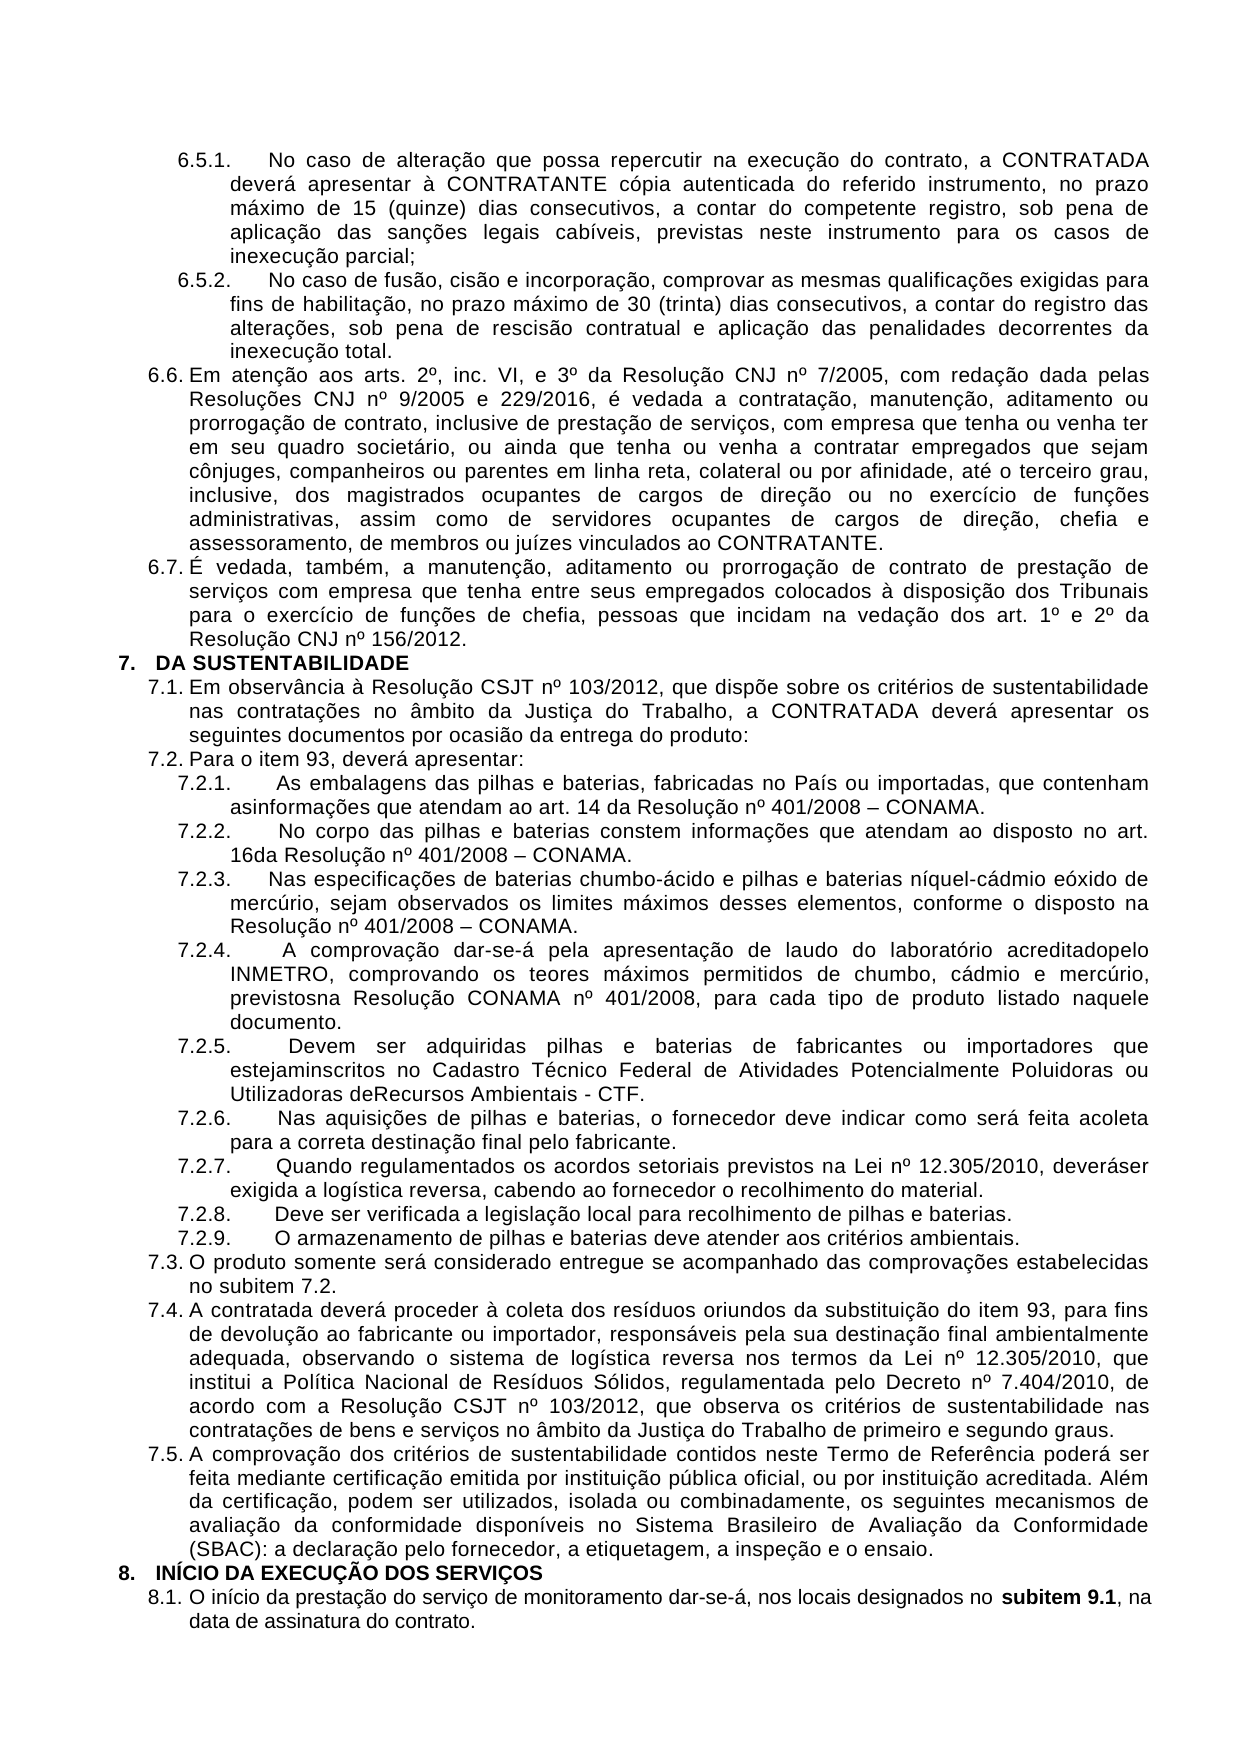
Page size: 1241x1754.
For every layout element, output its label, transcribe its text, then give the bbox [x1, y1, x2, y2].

list No caso de alteração que possa repercutir na execução do contrato, a CONTRATADA deverá apresentar à CONTRATANTE cópia autenticada do referido instrumento, no prazo máximo de 15 (quinze) dias consecutivos, a contar do competente registro, sob pena de aplicação das sanções legais cabíveis, previstas neste instrumento para os casos de inexecução parcial; [177, 148, 1151, 267]
list O início da prestação do serviço de monitoramento dar-se-á, nos locais designados no subitem 9.1, na data de assinatura do contrato. [148, 1585, 1152, 1633]
list Deve ser verificada a legislação local para recolhimento de pilhas e baterias. [177, 1202, 1151, 1226]
list O armazenamento de pilhas e baterias deve atender aos critérios ambientais. [177, 1226, 1151, 1250]
list Devem ser adquiridas pilhas e baterias de fabricantes ou importadores que estejaminscritos no Cadastro Técnico Federal de Atividades Potencialmente Poluidoras ou Utilizadoras deRecursos Ambientais - CTF. [177, 1034, 1151, 1106]
list Nas aquisições de pilhas e baterias, o fornecedor deve indicar como será feita acoleta para a correta destinação final pelo fabricante. [177, 1106, 1151, 1154]
list Quando regulamentados os acordos setoriais previstos na Lei nº 12.305/2010, deveráser exigida a logística reversa, cabendo ao fornecedor o recolhimento do material. [177, 1154, 1151, 1202]
list A contratada deverá proceder à coleta dos resíduos oriundos da substituição do item 93, para fins de devolução ao fabricante ou importador, responsáveis pela sua destinação final ambientalmente adequada, observando o sistema de logística reversa nos termos da Lei nº 12.305/2010, que institui a Política Nacional de Resíduos Sólidos, regulamentada pelo Decreto nº 7.404/2010, de acordo com a Resolução CSJT nº 103/2012, que observa os critérios de sustentabilidade nas contratações de bens e serviços no âmbito da Justiça do Trabalho de primeiro e segundo graus. [148, 1298, 1151, 1441]
list As embalagens das pilhas e baterias, fabricadas no País ou importadas, que contenham asinformações que atendam ao art. 14 da Resolução nº 401/2008 – CONAMA. [177, 771, 1151, 818]
list Em observância à Resolução CSJT nº 103/2012, que dispõe sobre os critérios de sustentabilidade nas contratações no âmbito da Justiça do Trabalho, a CONTRATADA deverá apresentar os seguintes documentos por ocasião da entrega do produto: [148, 675, 1152, 747]
list No corpo das pilhas e baterias constem informações que atendam ao disposto no art. 16da Resolução nº 401/2008 – CONAMA. [177, 818, 1151, 866]
list O produto somente será considerado entregue se acompanhado das comprovações estabelecidas no subitem 7.2. [148, 1250, 1151, 1298]
list A comprovação dar-se-á pela apresentação de laudo do laboratório acreditadopelo Inmetro, comprovando os teores máximos permitidos de chumbo, cádmio e mercúrio, previstosna Resolução CONAMA nº 401/2008, para cada tipo de produto listado naquele documento. [177, 938, 1151, 1034]
list Para o item 93, deverá apresentar: [148, 747, 1151, 771]
list Nas especificações de baterias chumbo-ácido e pilhas e baterias níquel-cádmio eóxido de mercúrio, sejam observados os limites máximos desses elementos, conforme o disposto na Resolução nº 401/2008 – CONAMA. [177, 866, 1151, 938]
list Em atenção aos arts. 2º, inc. VI, e 3º da Resolução CNJ nº 7/2005, com redação dada pelas Resoluções CNJ nº 9/2005 e 229/2016, é vedada a contratação, manutenção, aditamento ou prorrogação de contrato, inclusive de prestação de serviços, com empresa que tenha ou venha ter em seu quadro societário, ou ainda que tenha ou venha a contratar empregados que sejam cônjuges, companheiros ou parentes em linha reta, colateral ou por afinidade, até o terceiro grau, inclusive, dos magistrados ocupantes de cargos de direção ou no exercício de funções administrativas, assim como de servidores ocupantes de cargos de direção, chefia e assessoramento, de membros ou juízes vinculados ao CONTRATANTE. [148, 363, 1151, 555]
list É vedada, também, a manutenção, aditamento ou prorrogação de contrato de prestação de serviços com empresa que tenha entre seus empregados colocados à disposição dos Tribunais para o exercício de funções de chefia, pessoas que incidam na vedação dos art. 1º e 2º da Resolução CNJ nº 156/2012. [148, 555, 1151, 651]
list No caso de fusão, cisão e incorporação, comprovar as mesmas qualificações exigidas para fins de habilitação, no prazo máximo de 30 (trinta) dias consecutivos, a contar do registro das alterações, sob pena de rescisão contratual e aplicação das penalidades decorrentes da inexecução total. [177, 267, 1151, 363]
list DA SUSTENTABILIDADE [118, 651, 1152, 675]
list A comprovação dos critérios de sustentabilidade contidos neste Termo de Referência poderá ser feita mediante certificação emitida por instituição pública oficial, ou por instituição acreditada. Além da certificação, podem ser utilizados, isolada ou combinadamente, os seguintes mecanismos de avaliação da conformidade disponíveis no Sistema Brasileiro de Avaliação da Conformidade (SBAC): a declaração pelo fornecedor, a etiquetagem, a inspeção e o ensaio. [148, 1441, 1151, 1561]
list INÍCIO DA EXECUÇÃO DOS SERVIÇOS [118, 1561, 1152, 1585]
